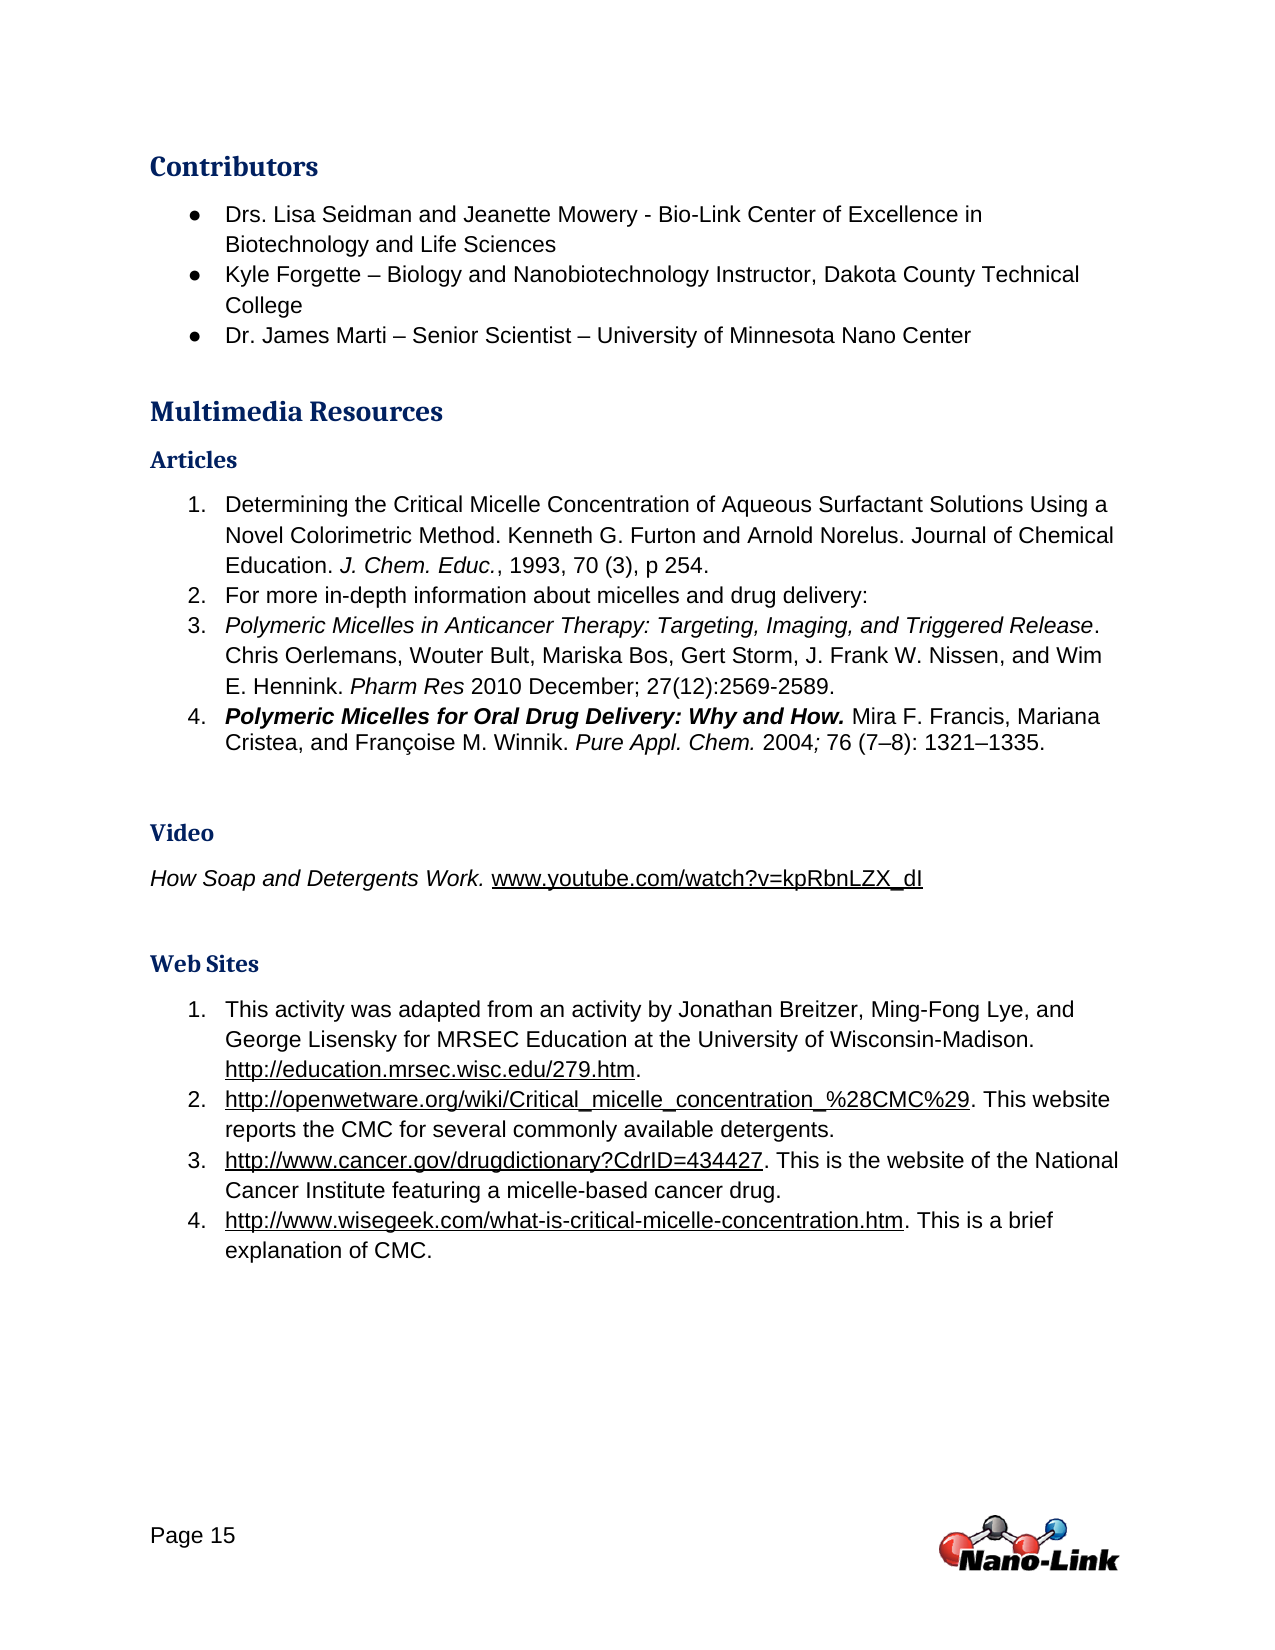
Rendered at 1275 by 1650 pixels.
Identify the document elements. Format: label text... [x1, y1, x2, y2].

list This activity was adapted from an activity by Jonathan Breitzer, Ming-Fong Lye, and George Lisensky for MRSEC Education at the University of Wisconsin-Madison. http://education.mrsec.wisc.edu/279.htm. [187, 996, 1125, 1082]
list Dr. James Marti – Senior Scientist – University of Minnesota Nano Center [188, 322, 1125, 348]
list http://www.cancer.gov/drugdictionary?CdrID=434427. This is the website of the National Cancer Institute featuring a micelle-based cancer drug. [187, 1147, 1125, 1203]
picture [939, 1515, 1124, 1575]
list Determining the Critical Micelle Concentration of Aqueous Surfactant Solutions Using a Novel Colorimetric Method. Kenneth G. Furton and Arnold Norelus. Journal of Chemical Education. J. Chem. Educ., 1993, 70 (3), p 254. [187, 491, 1125, 578]
list Drs. Lisa Seidman and Jeanette Mowery - Bio-Link Center of Excellence in Biotechnology and Life Sciences [188, 201, 1125, 258]
list Kyle Forgette – Biology and Nanobiotechnology Instructor, Dakota County Technical College [188, 261, 1125, 318]
text Web Sites [150, 950, 1125, 979]
text Video [150, 819, 1125, 848]
list http://openwetware.org/wiki/Critical_micelle_concentration_%28CMC%29. This website reports the CMC for several commonly available detergents. [187, 1086, 1125, 1143]
list http://www.wisegeek.com/what-is-critical-micelle-concentration.htm. This is a brief explanation of CMC. [187, 1207, 1125, 1263]
list For more in-depth information about micelles and drug delivery: [187, 582, 1125, 608]
text Contributors [150, 150, 1125, 183]
list Polymeric Micelles in Anticancer Therapy: Targeting, Imaging, and Triggered Release. Chris Oerlemans, Wouter Bult, Mariska Bos, Gert Storm, J. Frank W. Nissen, and Wim E. Hennink. Pharm Res 2010 December; 27(12):2569-2589. [187, 612, 1125, 699]
text Multimedia Resources [150, 395, 1125, 428]
text How Soap and Detergents Work. www.youtube.com/watch?v=kpRbnLZX_dI [150, 864, 1125, 891]
list Polymeric Micelles for Oral Drug Delivery: Why and How. Mira F. Francis, Mariana Cristea, and Françoise M. Winnik. Pure Appl. Chem. 2004; 76 (7–8): 1321–1335. [187, 703, 1125, 756]
text Articles [150, 446, 1125, 474]
